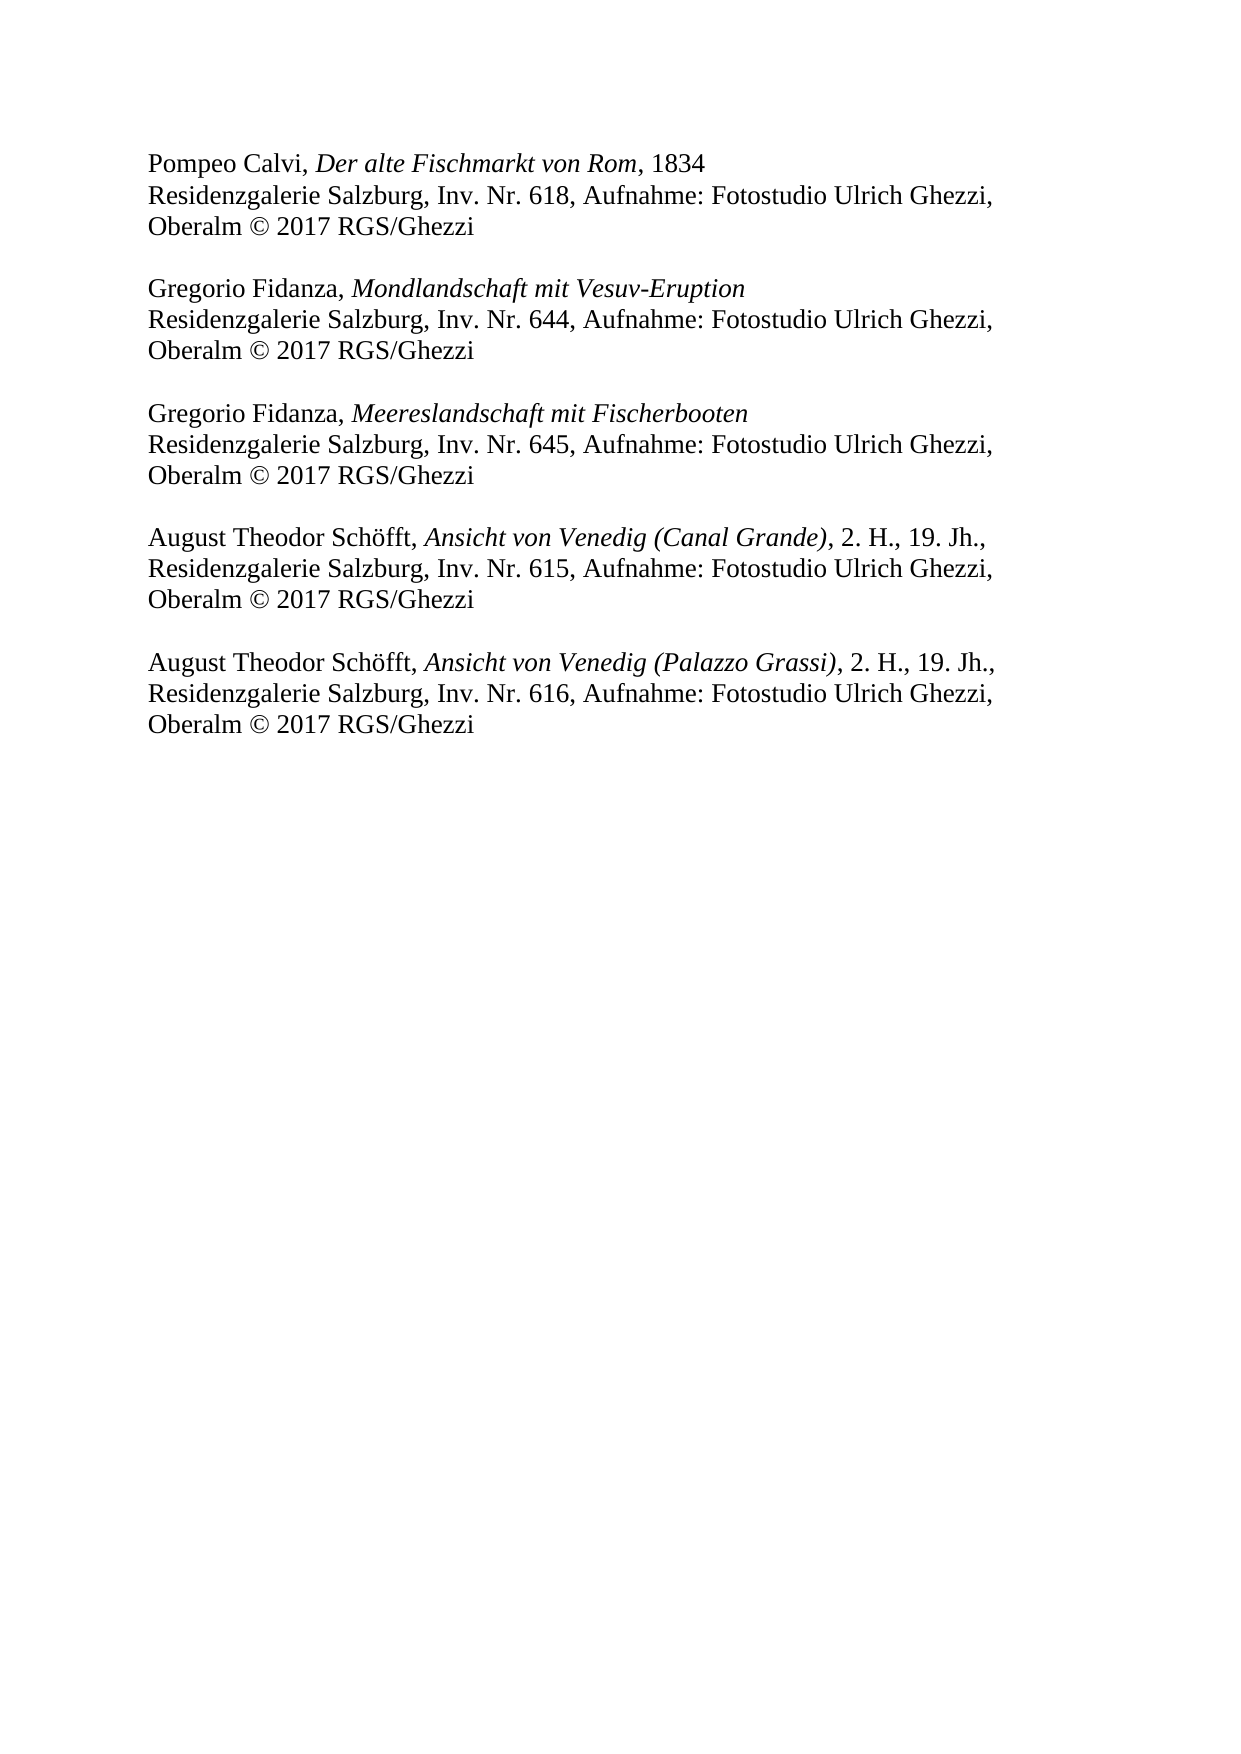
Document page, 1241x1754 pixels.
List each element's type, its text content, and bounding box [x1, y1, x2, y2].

text Gregorio Fidanza, Mondlandschaft mit Vesuv-Eruption Residenzgalerie Salzburg, Inv. Nr. 644, Aufnahme: Fotostudio Ulrich Ghezzi, Oberalm © 2017 RGS/Ghezzi [148, 272, 1093, 366]
text Gregorio Fidanza, Meereslandschaft mit Fischerbooten Residenzgalerie Salzburg, Inv. Nr. 645, Aufnahme: Fotostudio Ulrich Ghezzi, Oberalm © 2017 RGS/Ghezzi [148, 397, 1093, 490]
text Pompeo Calvi, Der alte Fischmarkt von Rom, 1834 Residenzgalerie Salzburg, Inv. Nr. 618, Aufnahme: Fotostudio Ulrich Ghezzi, Oberalm © 2017 RGS/Ghezzi [148, 148, 1093, 241]
text August Theodor Schöfft, Ansicht von Venedig (Canal Grande), 2. H., 19. Jh., Residenzgalerie Salzburg, Inv. Nr. 615, Aufnahme: Fotostudio Ulrich Ghezzi, Oberalm © 2017 RGS/Ghezzi [148, 521, 1093, 615]
text August Theodor Schöfft, Ansicht von Venedig (Palazzo Grassi), 2. H., 19. Jh., Residenzgalerie Salzburg, Inv. Nr. 616, Aufnahme: Fotostudio Ulrich Ghezzi, Oberalm © 2017 RGS/Ghezzi [148, 646, 1093, 739]
